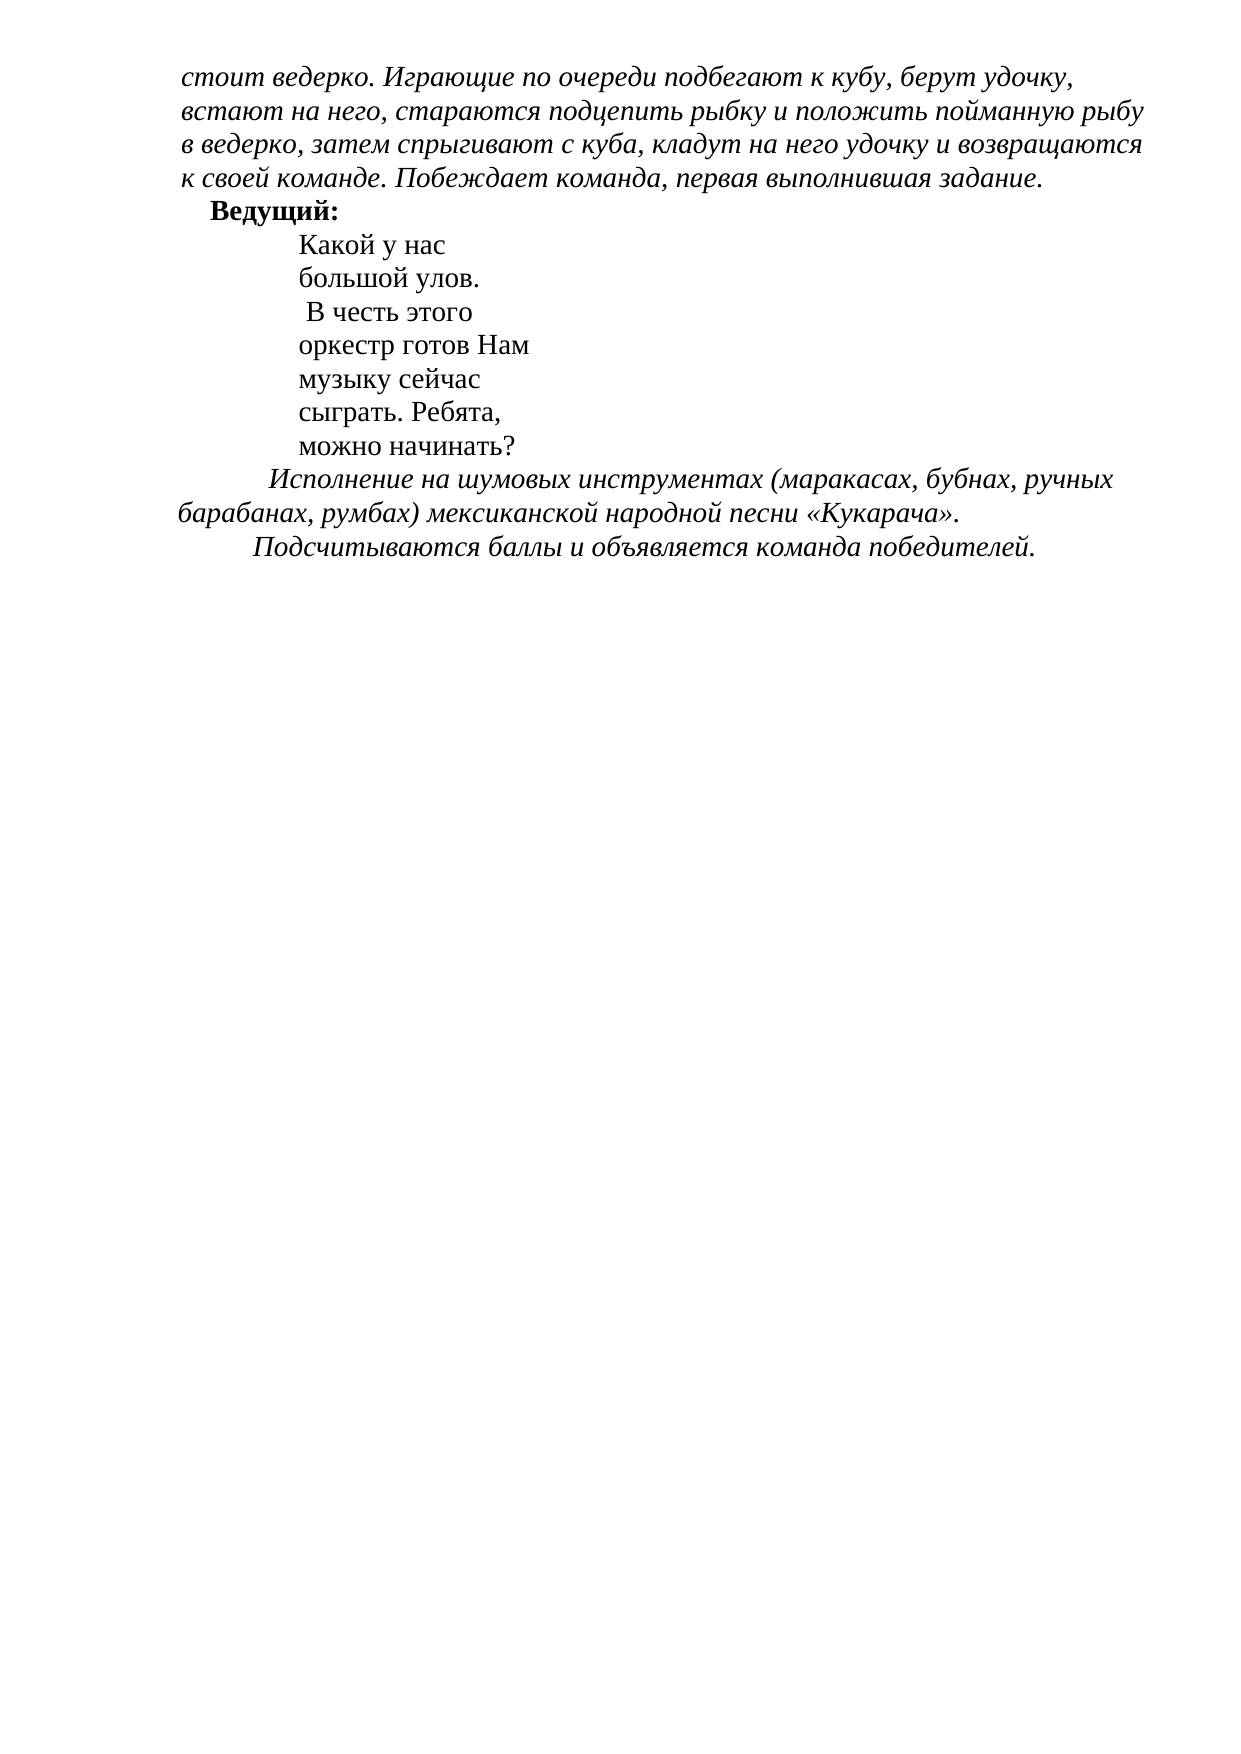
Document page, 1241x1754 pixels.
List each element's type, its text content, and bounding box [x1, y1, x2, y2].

text Подсчитываются баллы и объявляется команда победителей. [253, 529, 1152, 562]
text Ведущий: [210, 193, 1152, 227]
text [181, 59, 1148, 193]
text В честь этого оркестр готов Нам музыку сейчас сыграть. Ребята, можно начинать? [298, 294, 554, 462]
text Какой у нас большой улов. [298, 227, 554, 294]
text Исполнение на шумовых инструментах (маракасах, бубнах, ручных барабанах, румбах) мексиканской народной песни «Кукарача». [177, 462, 1152, 529]
